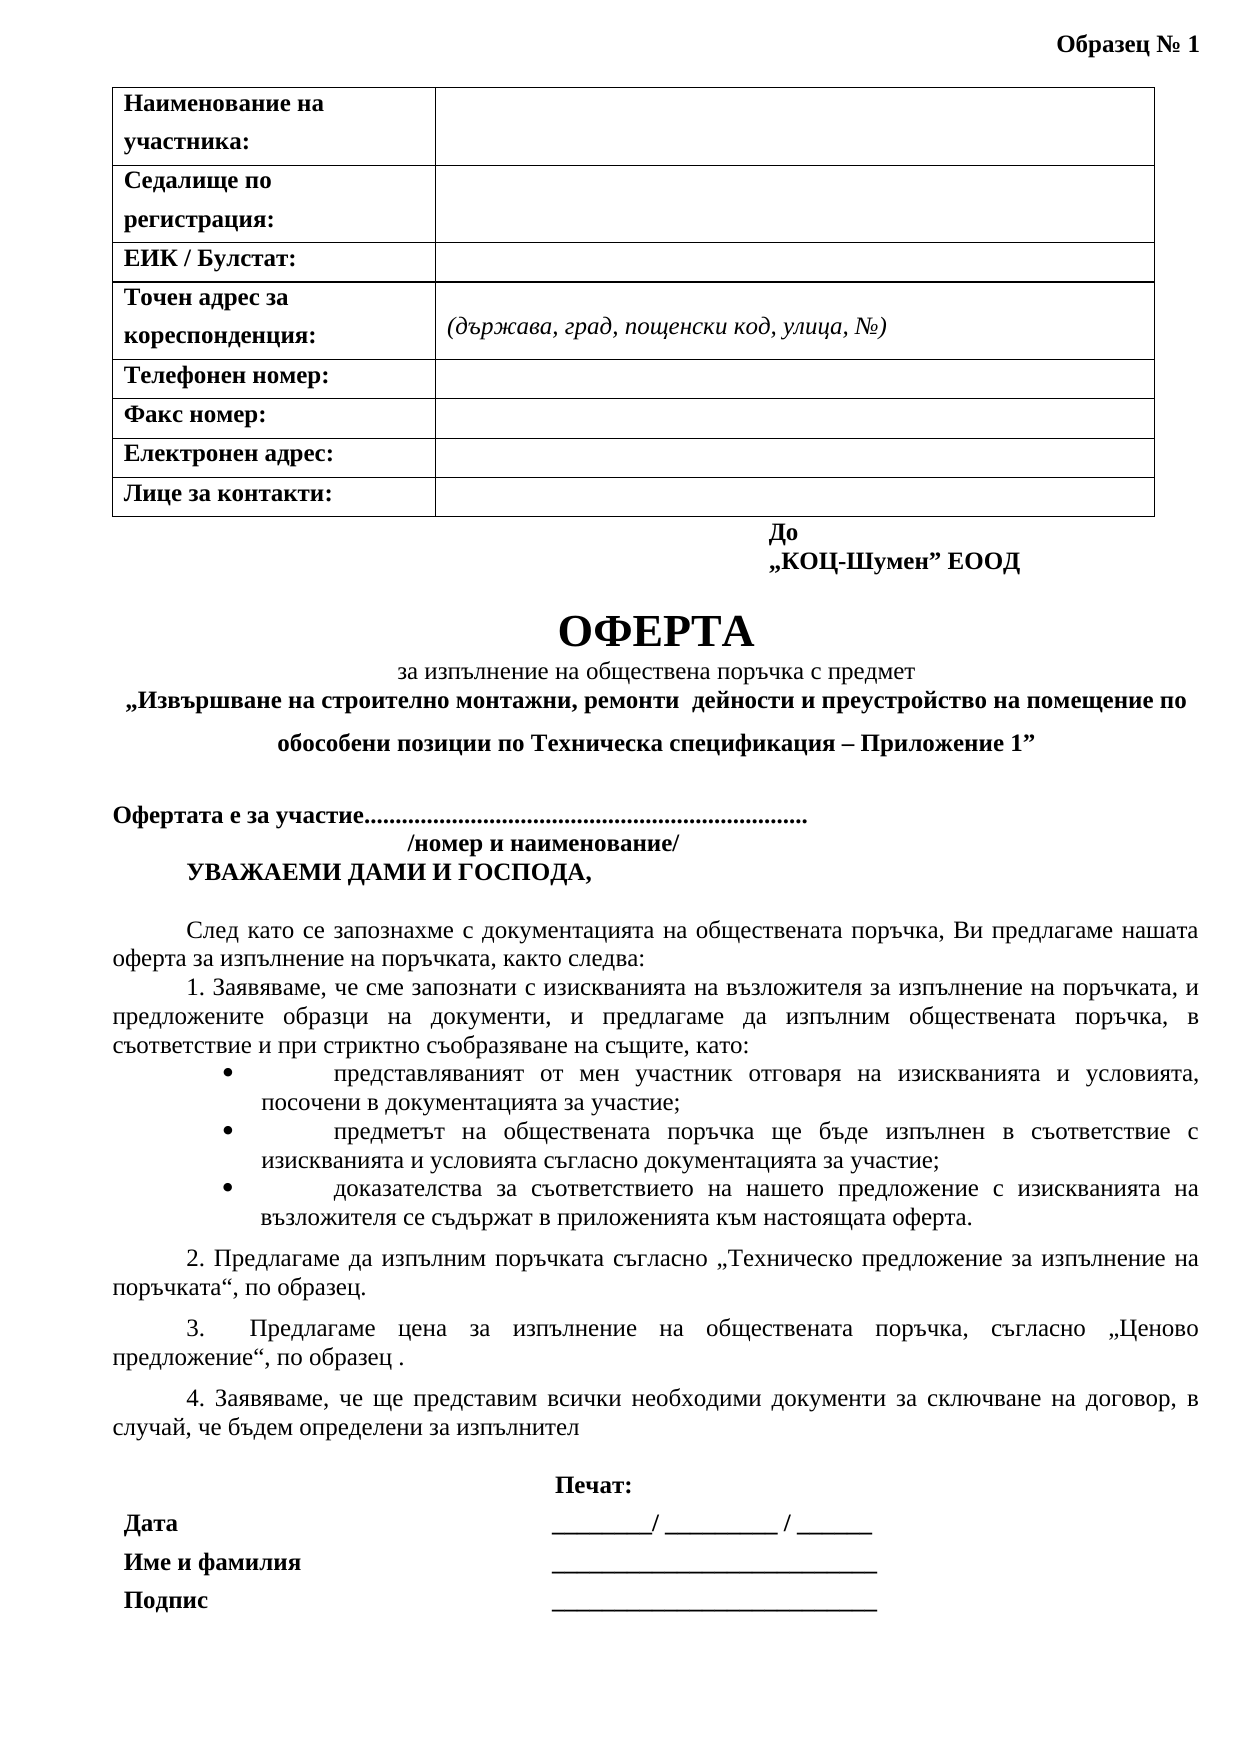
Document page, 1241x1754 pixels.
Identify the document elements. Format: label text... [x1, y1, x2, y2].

table_header ________/ _________ / ______ [541, 1508, 969, 1547]
table_header Дата [112, 1508, 541, 1547]
text „КОЦ-Шумен” ЕООД [112, 546, 1200, 574]
text ОФЕРТА [112, 603, 1200, 656]
table_cell Точен адрес за кореспонденция: [113, 283, 435, 359]
table_cell (държава, град, пощенски код, улица, №) [436, 283, 1154, 359]
text УВАЖАЕМИ ДАМИ И ГОСПОДА, [112, 857, 1200, 886]
table_cell Седалище по регистрация: [113, 166, 435, 242]
table_cell Електронен адрес: [113, 439, 435, 477]
text „Извършване на строително монтажни, ремонти дейности и преустройство на помещение по обособени позиции по Техническа спецификация – Приложение 1” [112, 685, 1200, 757]
text Офертата е за участие....................................................................... [112, 800, 1200, 828]
table_cell Лице за контакти: [113, 478, 435, 516]
table_cell [436, 439, 1154, 477]
table_cell Телефонен номер: [113, 360, 435, 398]
list представляваният от мен участник отговаря на изискванията и условията, посочени в документацията за участие; [223, 1058, 1200, 1116]
table_cell [436, 243, 1154, 281]
table_cell [436, 399, 1154, 437]
table_cell Подпис [112, 1585, 541, 1623]
table_cell Име и фамилия [112, 1547, 541, 1585]
text за изпълнение на обществена поръчка с предмет [112, 656, 1200, 685]
table_cell [436, 360, 1154, 398]
text Образец № 1 [112, 29, 1200, 58]
table_cell ЕИК / Булстат: [113, 243, 435, 281]
table_cell __________________________ [541, 1547, 969, 1585]
list предметът на обществената поръчка ще бъде изпълнен в съответствие с изискванията и условията съгласно документацията за участие; [223, 1116, 1200, 1173]
text До [112, 517, 1200, 546]
table_header Наименование на участника: [113, 88, 435, 164]
table_cell [436, 166, 1154, 242]
text 2. Предлагаме да изпълним поръчката съгласно „Техническо предложение за изпълнение на поръчката“, по образец. [112, 1243, 1200, 1301]
text 1. Заявяваме, че сме запознати с изискванията на възложителя за изпълнение на поръчката, и предложените образци на документи, и предлагаме да изпълним обществената поръчка, в съответствие и при стриктно съобразяване на същите, като: [112, 972, 1200, 1058]
table_cell [436, 478, 1154, 516]
list доказателства за съответствието на нашето предложение с изискванията на възложителя се съдържат в приложенията към настоящата оферта. [223, 1173, 1200, 1231]
table_header [436, 88, 1154, 164]
text Печат: [481, 1470, 1200, 1508]
text След като се запознахме с документацията на обществената поръчка, Ви предлагаме нашата оферта за изпълнение на поръчката, както следва: [112, 915, 1200, 972]
table_cell Факс номер: [113, 399, 435, 437]
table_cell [541, 1585, 969, 1623]
text /номер и наименование/ [112, 828, 1200, 857]
text 3. Предлагаме цена за изпълнение на обществената поръчка, съгласно „Ценово предложение“, по образец . [112, 1313, 1200, 1371]
text 4. Заявяваме, че ще представим всички необходими документи за сключване на договор, в случай, че бъдем определени за изпълнител [112, 1383, 1200, 1441]
